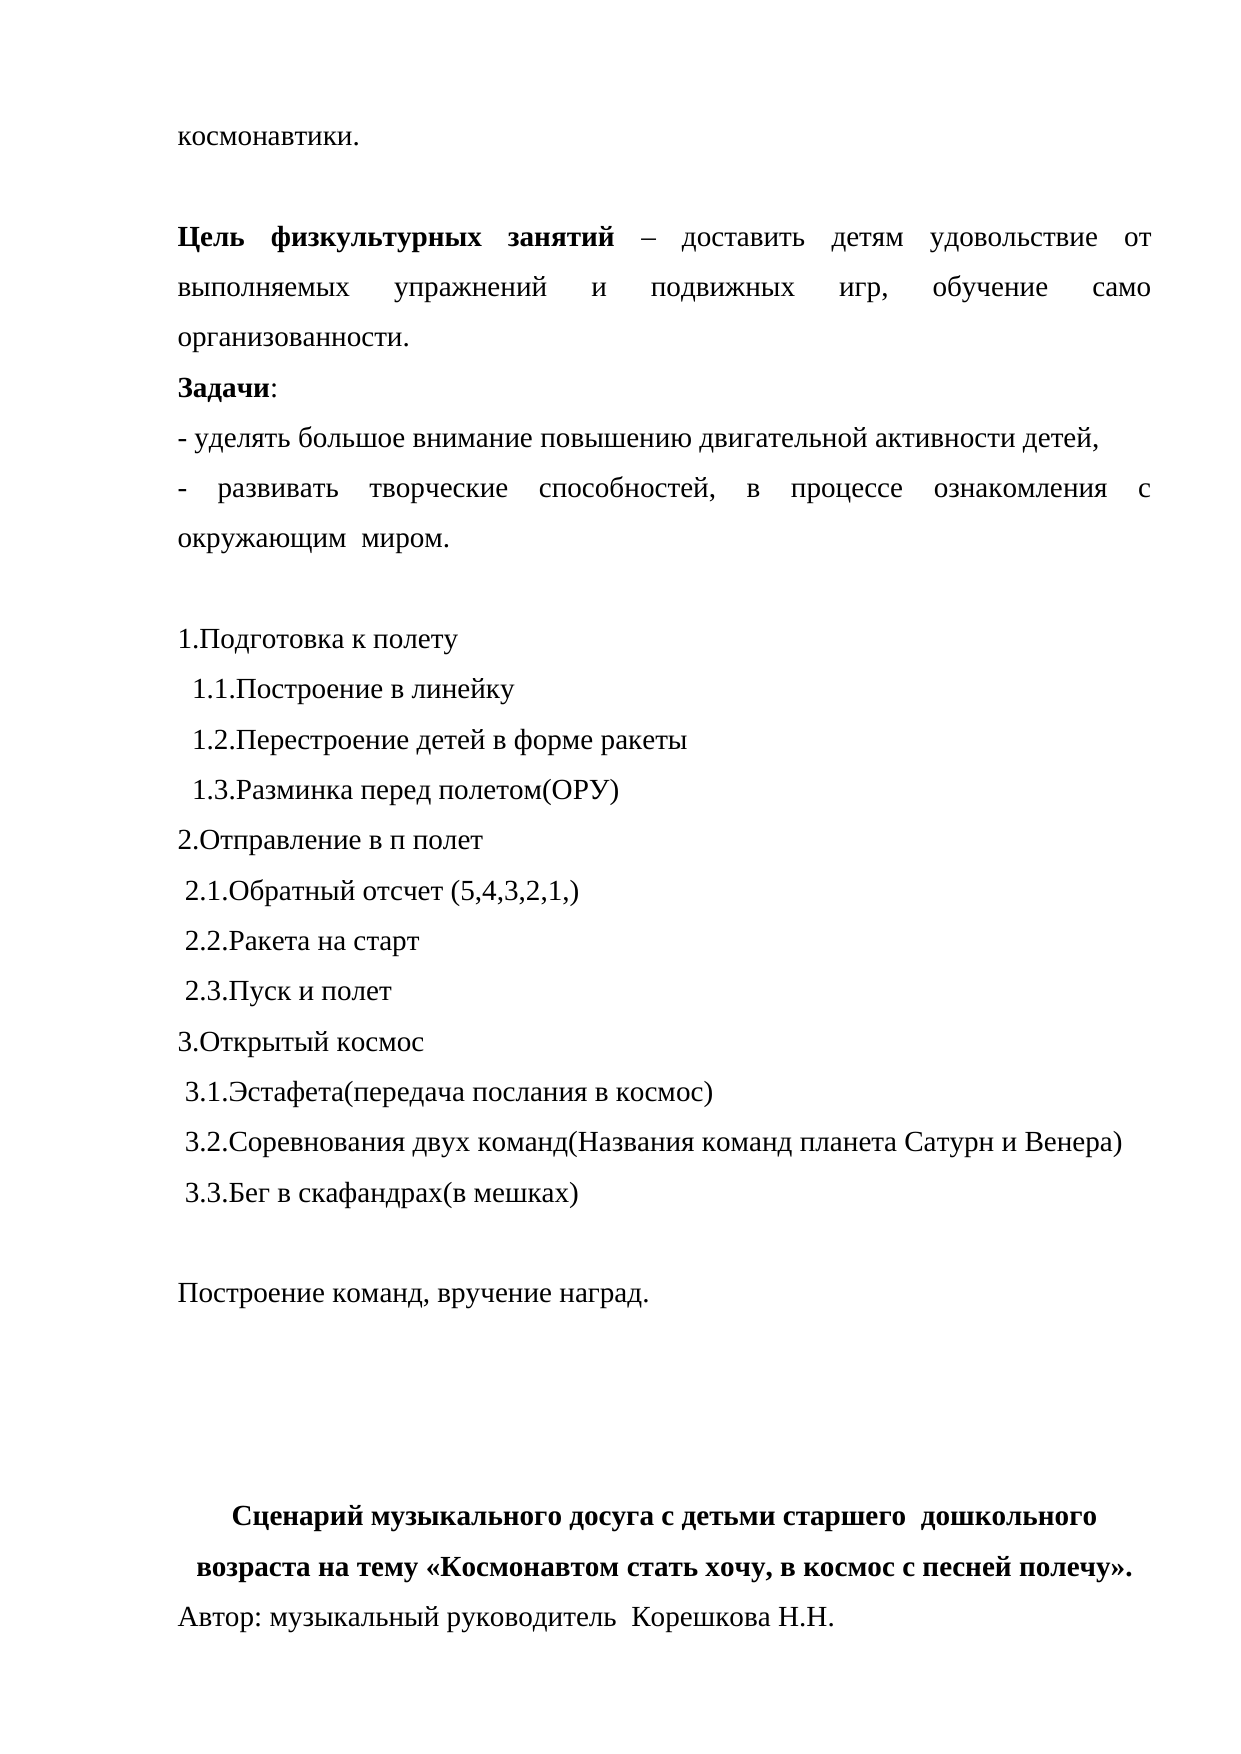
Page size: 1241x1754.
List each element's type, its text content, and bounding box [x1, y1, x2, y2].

text 3.Открытый космос [177, 1024, 1152, 1057]
text 2.3.Пуск и полет [177, 973, 1152, 1007]
text 2.1.Обратный отсчет (5,4,3,2,1,) [177, 873, 1152, 906]
text 2.2.Ракета на старт [177, 923, 1152, 957]
text 1.Подготовка к полету [177, 621, 1152, 655]
text 2.Отправление в п полет [177, 822, 1152, 856]
text Сценарий музыкального досуга с детьми старшего дошкольного возраста на тему «Космонавтом стать хочу, в космос с песней полечу». [177, 1498, 1152, 1582]
text 1.2.Перестроение детей в форме ракеты [177, 722, 1152, 755]
text 1.1.Построение в линейку [177, 672, 1152, 705]
text 1.3.Разминка перед полетом(ОРУ) [177, 772, 1152, 806]
text Построение команд, вручение наград. [177, 1275, 1152, 1309]
text - развивать творческие способностей, в процессе ознакомления с окружающим миром. [177, 470, 1152, 554]
text 3.3.Бег в скафандрах(в мешках) [177, 1175, 1152, 1208]
text Задачи: [177, 370, 1152, 403]
text Автор: музыкальный руководитель Корешкова Н.Н. [177, 1599, 1152, 1632]
text Цель физкультурных занятий – доставить детям удовольствие от выполняемых упражнений и подвижных игр, обучение само организованности. [177, 219, 1152, 353]
text - уделять большое внимание повышению двигательной активности детей, [177, 420, 1152, 453]
text 3.1.Эстафета(передача послания в космос) [177, 1074, 1152, 1108]
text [177, 118, 1152, 152]
text 3.2.Соревнования двух команд(Названия команд планета Сатурн и Венера) [177, 1124, 1152, 1158]
